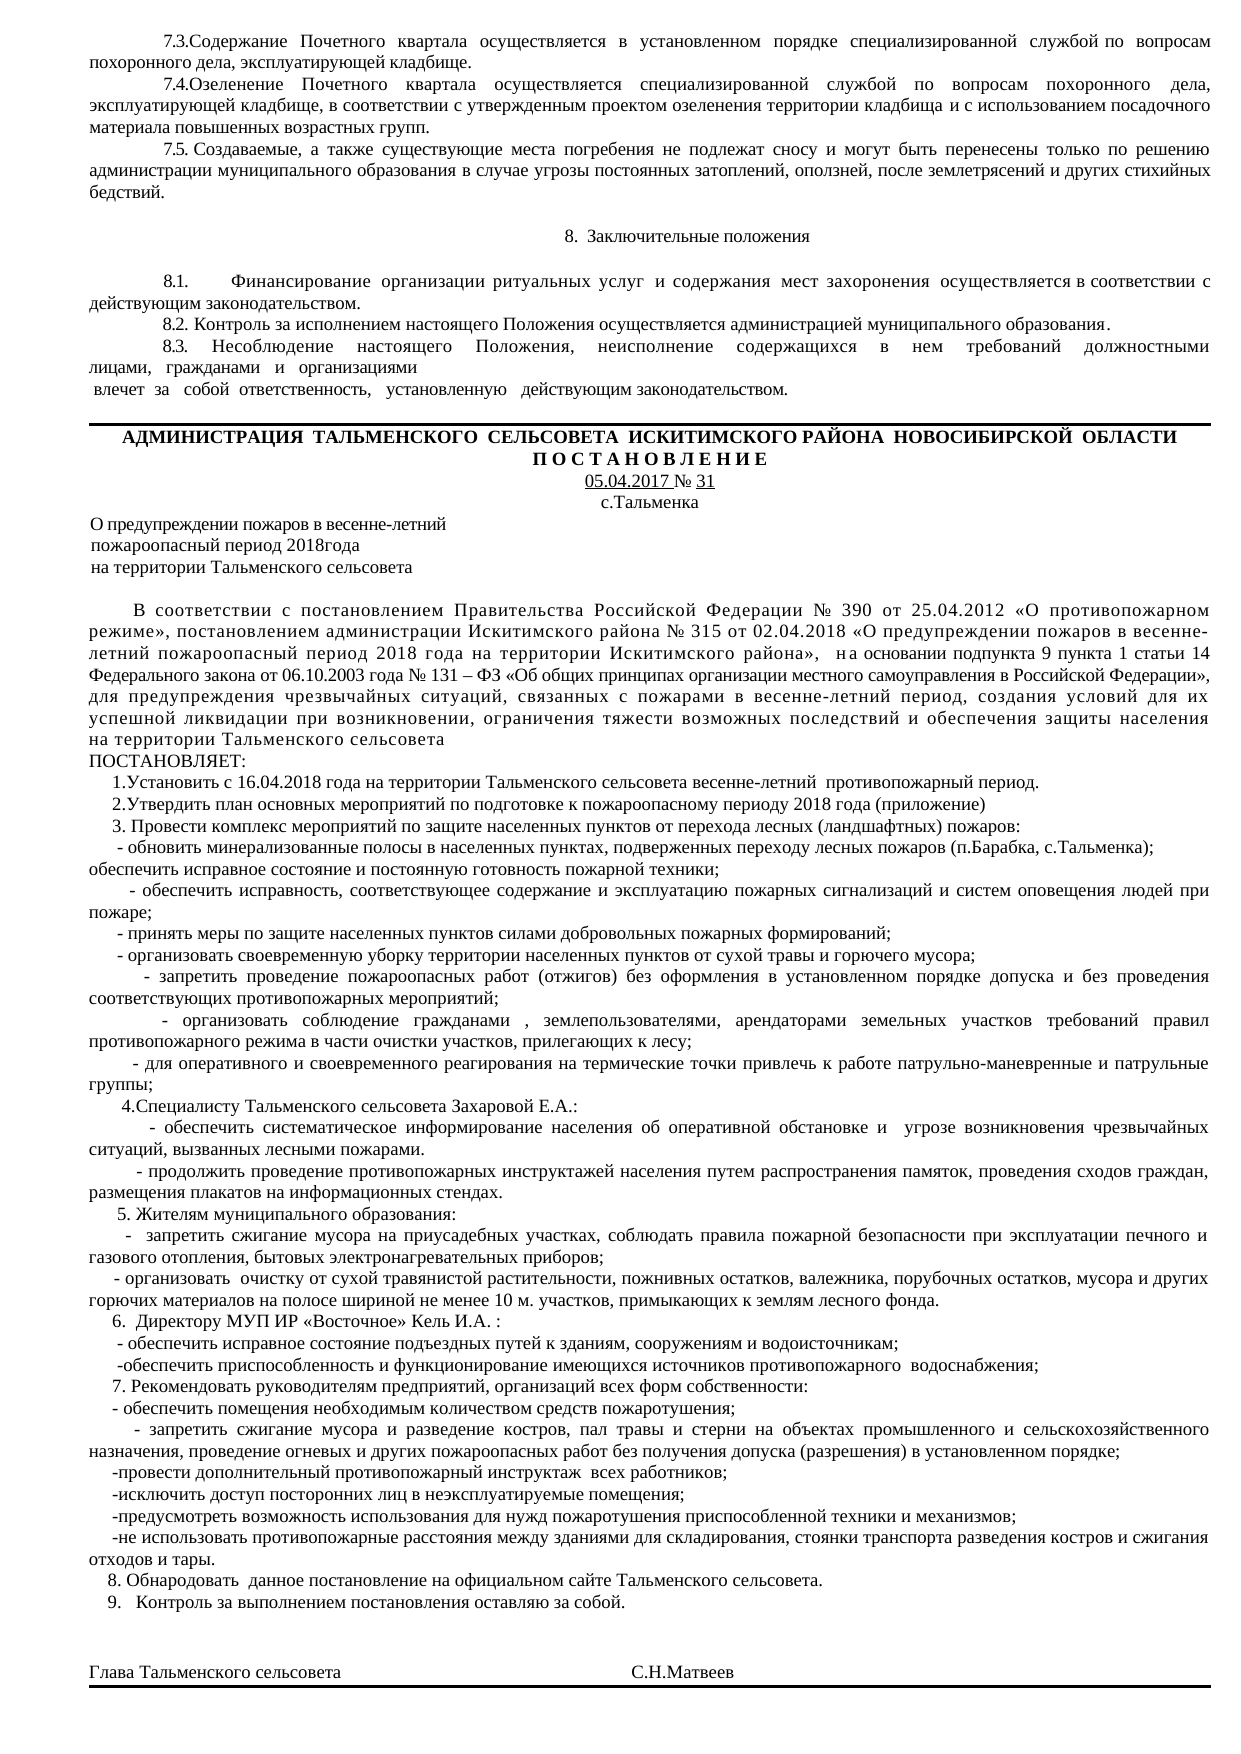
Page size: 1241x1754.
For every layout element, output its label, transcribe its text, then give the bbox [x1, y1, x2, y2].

text ПОСТАНОВЛЯЕТ: [89, 750, 1211, 771]
text П О С Т А Н О В Л Е Н И Е [89, 448, 1211, 469]
text 6. Директору МУП ИР «Восточное» Кель И.А. : [89, 1310, 1211, 1332]
text 8. Обнародовать данное постановление на официальном сайте Тальменского сельсовета. [89, 1569, 1211, 1591]
text 7.5. Создаваемые, а также существующие места погребения не подлежат сносу и могут быть перенесены только по решению администрации муниципального образования в случае угрозы постоянных затоплений, оползней, после землетрясений и других стихийных бедствий. [89, 137, 1211, 202]
text - запретить сжигание мусора на приусадебных участках, соблюдать правила пожарной безопасности при эксплуатации печного и газового отопления, бытовых электронагревательных приборов; [89, 1224, 1211, 1267]
text влечет за собой ответственность, установленную действующим законодательством. [89, 378, 1211, 399]
text - обеспечить помещения необходимым количеством средств пожаротушения; [89, 1397, 1211, 1418]
text - организовать соблюдение гражданами , землепользователями, арендаторами земельных участков требований правил противопожарного режима в части очистки участков, прилегающих к лесу; [89, 1008, 1211, 1052]
text - организовать своевременную уборку территории населенных пунктов от сухой травы и горючего мусора; [89, 944, 1211, 965]
text - организовать очистку от сухой травянистой растительности, пожнивных остатков, валежника, порубочных остатков, мусора и других горючих материалов на полосе шириной не менее 10 м. участков, примыкающих к землям лесного фонда. [89, 1267, 1211, 1310]
text - запретить проведение пожароопасных работ (отжигов) без оформления в установленном порядке допуска и без проведения соответствующих противопожарных мероприятий; [89, 965, 1211, 1008]
text с.Тальменка [89, 491, 1211, 513]
text обеспечить исправное состояние и постоянную готовность пожарной техники; [89, 858, 1211, 879]
text - запретить сжигание мусора и разведение костров, пал травы и стерни на объектах промышленного и сельскохозяйственного назначения, проведение огневых и других пожароопасных работ без получения допуска (разрешения) в установленном порядке; [89, 1418, 1211, 1461]
text 5. Жителям муниципального образования: [89, 1203, 1211, 1224]
text - обеспечить систематическое информирование населения об оперативной обстановке и угрозе возникновения чрезвычайных ситуаций, вызванных лесными пожарами. [89, 1116, 1211, 1159]
text -обеспечить приспособленность и функционирование имеющихся источников противопожарного водоснабжения; [89, 1353, 1211, 1375]
text О предупреждении пожаров в весенне-летний [90, 513, 1211, 534]
text - обеспечить исправность, соответствующее содержание и эксплуатацию пожарных сигнализаций и систем оповещения людей при пожаре; [89, 879, 1211, 922]
text 8. Заключительные положения [90, 225, 1211, 247]
text 2.Утвердить план основных мероприятий по подготовке к пожароопасному периоду 2018 года (приложение) [89, 793, 1211, 814]
text -предусмотреть возможность использования для нужд пожаротушения приспособленной техники и механизмов; [89, 1504, 1211, 1526]
text -не использовать противопожарные расстояния между зданиями для складирования, стоянки транспорта разведения костров и сжигания отходов и тары. [89, 1526, 1211, 1569]
text на территории Тальменского сельсовета [91, 556, 1211, 577]
text 7.3.Содержание Почетного квартала осуществляется в установленном порядке специализированной службой по вопросам похоронного дела, эксплуатирующей кладбище. [89, 29, 1211, 73]
text -провести дополнительный противопожарный инструктаж всех работников; [89, 1461, 1211, 1483]
text 3. Провести комплекс мероприятий по защите населенных пунктов от перехода лесных (ландшафтных) пожаров: [89, 814, 1211, 836]
text 8.2. Контроль за исполнением настоящего Положения осуществляется администрацией муниципального образования. [89, 313, 1211, 335]
text пожароопасный период 2018года [91, 534, 1211, 556]
text 4.Специалисту Тальменского сельсовета Захаровой Е.А.: [89, 1095, 1211, 1116]
text 05.04.2017 № 31 [89, 469, 1211, 491]
text Глава Тальменского сельсовета С.Н.Матвеев [89, 1661, 1211, 1685]
text - обновить минерализованные полосы в населенных пунктах, подверженных переходу лесных пожаров (п.Барабка, с.Тальменка); [89, 836, 1211, 858]
text - принять меры по защите населенных пунктов силами добровольных пожарных формирований; [89, 922, 1211, 944]
text 7. Рекомендовать руководителям предприятий, организаций всех форм собственности: [89, 1375, 1211, 1397]
text 7.4.Озеленение Почетного квартала осуществляется специализированной службой по вопросам похоронного дела, эксплуатирующей кладбище, в соответствии с утвержденным проектом озеленения территории кладбища и с использованием посадочного материала повышенных возрастных групп. [89, 73, 1211, 137]
text - продолжить проведение противопожарных инструктажей населения путем распространения памяток, проведения сходов граждан, размещения плакатов на информационных стендах. [89, 1159, 1211, 1203]
text АДМИНИСТРАЦИЯ ТАЛЬМЕНСКОГО СЕЛЬСОВЕТА ИСКИТИМСКОГО РАЙОНА НОВОСИБИРСКОЙ ОБЛАСТИ [89, 426, 1211, 448]
text - для оперативного и своевременного реагирования на термические точки привлечь к работе патрульно-маневренные и патрульные группы; [89, 1052, 1211, 1095]
text 8.3. Несоблюдение настоящего Положения, неисполнение содержащихся в нем требований должностными лицами, гражданами и организациями [89, 335, 1211, 378]
subtitle В соответствии с постановлением Правительства Российской Федерации № 390 от 25.04.2012 «О противопожарном режиме», постановлением администрации Искитимского района № 315 от 02.04.2018 «О предупреждении пожаров в весенне-летний пожароопасный период 2018 года на территории Искитимского района», на основании подпункта 9 пункта 1 статьи 14 Федерального закона от 06.10.2003 года № 131 – ФЗ «Об общих принципах организации местного самоуправления в Российской Федерации», для предупреждения чрезвычайных ситуаций, связанных с пожарами в весенне-летний период, создания условий для их успешной ликвидации при возникновении, ограничения тяжести возможных последствий и обеспечения защиты населения на территории Тальменского сельсовета [89, 599, 1211, 750]
text 8.1. Финансирование организации ритуальных услуг и содержания мест захоронения осуществляется в соответствии с действующим законодательством. [89, 270, 1211, 313]
text 1.Установить с 16.04.2018 года на территории Тальменского сельсовета весенне-летний противопожарный период. [89, 771, 1211, 793]
text -исключить доступ посторонних лиц в неэксплуатируемые помещения; [89, 1483, 1211, 1504]
text 9. Контроль за выполнением постановления оставляю за собой. [89, 1591, 1211, 1612]
text - обеспечить исправное состояние подъездных путей к зданиям, сооружениям и водоисточникам; [89, 1332, 1211, 1353]
